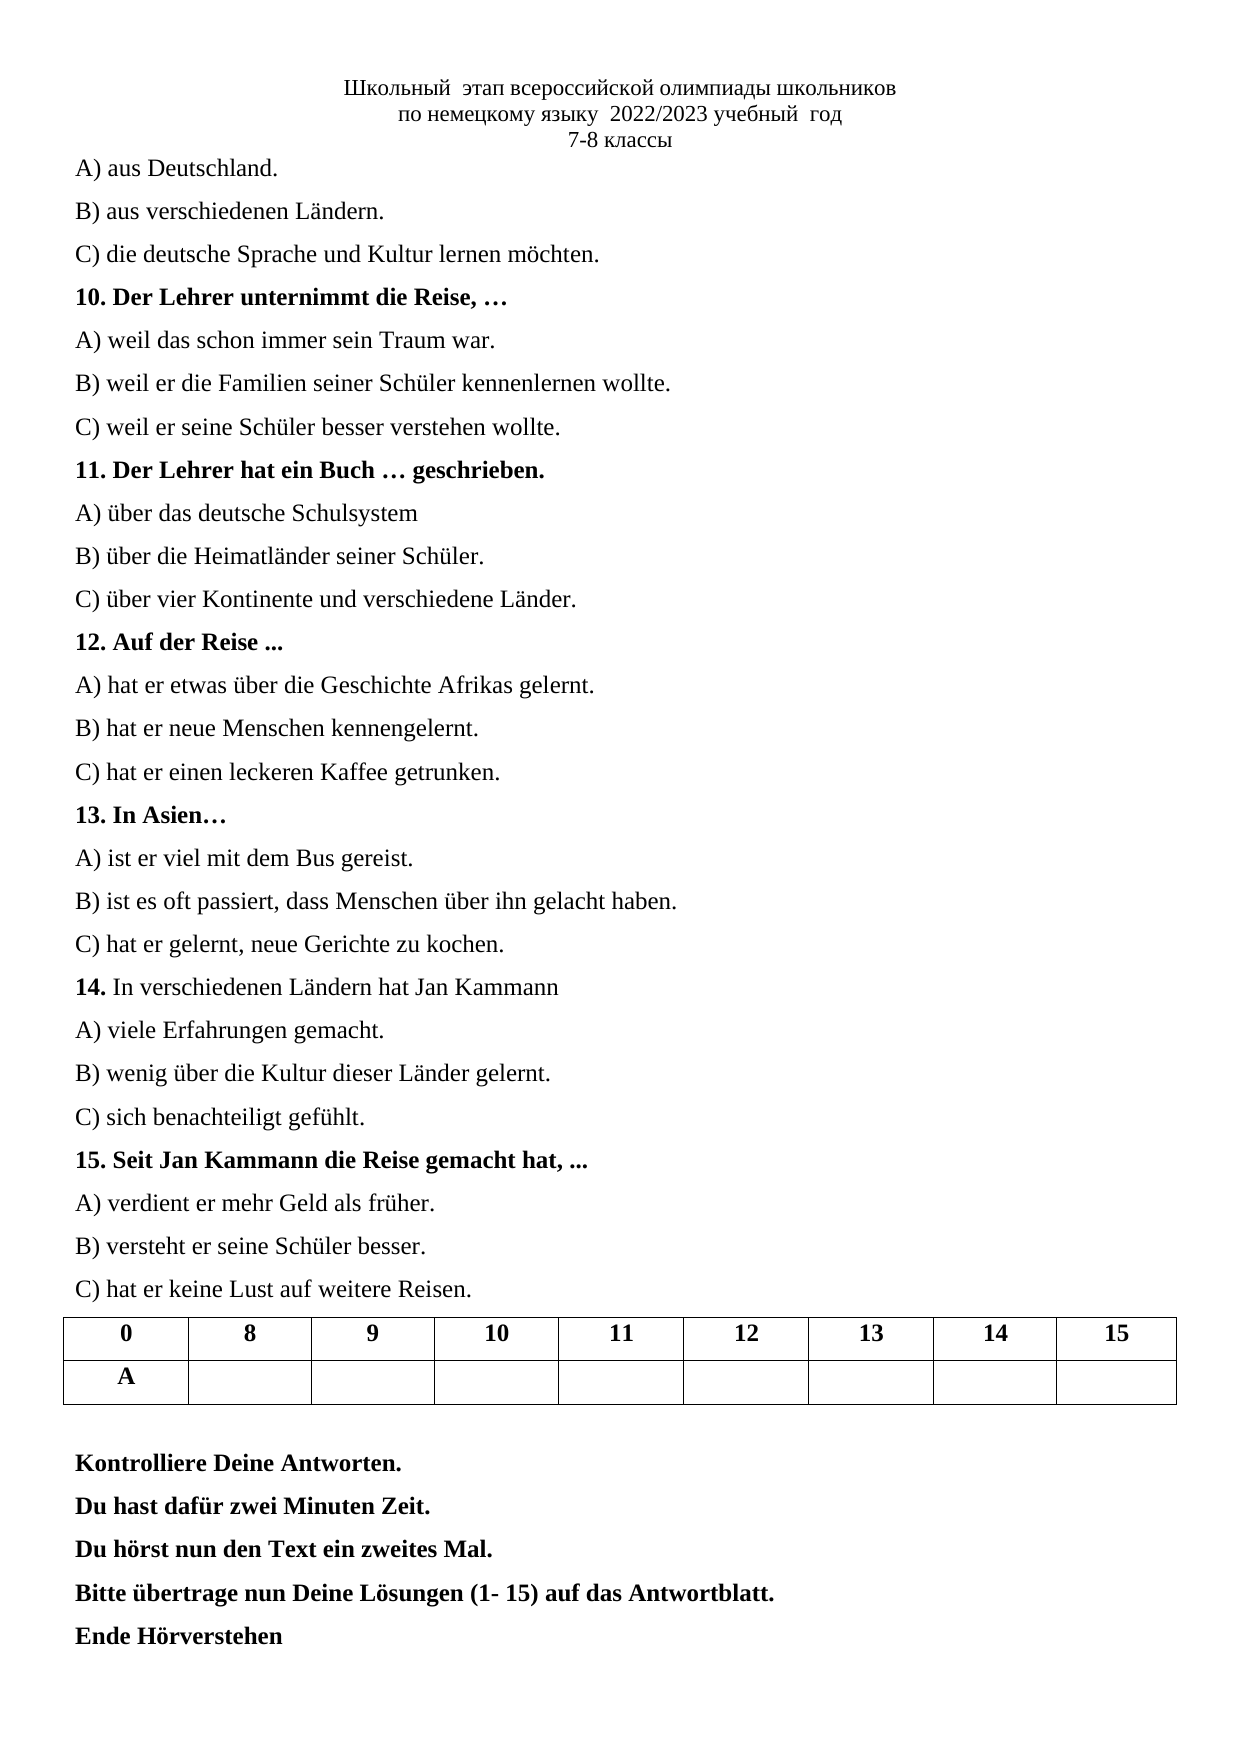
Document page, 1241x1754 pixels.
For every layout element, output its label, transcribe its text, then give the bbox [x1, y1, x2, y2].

text B) versteht er seine Schüler besser. [75, 1231, 1165, 1260]
table_cell [684, 1361, 808, 1404]
text B) hat er neue Menschen kennengelernt. [75, 713, 1165, 742]
text B) aus verschiedenen Ländern. [75, 196, 1165, 225]
text A) verdient er mehr Geld als früher. [75, 1188, 1165, 1217]
table_header 10 [435, 1318, 558, 1360]
table_cell [435, 1361, 558, 1404]
table_header 13 [809, 1318, 933, 1360]
table_cell [559, 1361, 683, 1404]
text C) sich benachteiligt gefühlt. [75, 1102, 1165, 1130]
table_header 11 [559, 1318, 683, 1360]
table_cell [189, 1361, 311, 1404]
table_header 14 [934, 1318, 1056, 1360]
text C) hat er einen leckeren Kaffee getrunken. [75, 757, 1165, 785]
text Bitte übertrage nun Deine Lösungen (1- 15) auf das Antwortblatt. [75, 1578, 1165, 1606]
text Du hörst nun den Text ein zweites Mal. [75, 1534, 1165, 1563]
text B) über die Heimatländer seiner Schüler. [75, 541, 1165, 570]
text B) wenig über die Kultur dieser Länder gelernt. [75, 1058, 1165, 1087]
text C) hat er keine Lust auf weitere Reisen. [75, 1274, 1165, 1303]
text C) die deutsche Sprache und Kultur lernen möchten. [75, 239, 1165, 268]
text C) hat er gelernt, neue Gerichte zu kochen. [75, 929, 1165, 958]
table_cell [934, 1361, 1056, 1404]
text C) über vier Kontinente und verschiedene Länder. [75, 584, 1165, 613]
table_header 12 [684, 1318, 808, 1360]
table_cell [1057, 1361, 1176, 1404]
text 13. In Asien… [75, 800, 1165, 828]
text A) ist er viel mit dem Bus gereist. [75, 843, 1165, 872]
text B) ist es oft passiert, dass Menschen über ihn gelacht haben. [75, 886, 1165, 915]
text A) hat er etwas über die Geschichte Afrikas gelernt. [75, 670, 1165, 699]
table_header 8 [189, 1318, 311, 1360]
table_header 0 [64, 1318, 188, 1360]
text 15. Seit Jan Kammann die Reise gemacht hat, ... [75, 1145, 1165, 1173]
text Ende Hörverstehen [75, 1621, 1165, 1649]
text Kontrolliere Deine Antworten. [75, 1448, 1165, 1477]
text 12. Auf der Reise ... [75, 627, 1165, 656]
table_cell A [64, 1361, 188, 1404]
text C) weil er seine Schüler besser verstehen wollte. [75, 412, 1165, 440]
table_header 9 [312, 1318, 434, 1360]
text 14. In verschiedenen Ländern hat Jan Kammann [75, 972, 1165, 1001]
text 11. Der Lehrer hat ein Buch … geschrieben. [75, 455, 1165, 483]
text A) über das deutsche Schulsystem [75, 498, 1165, 527]
text A) weil das schon immer sein Traum war. [75, 325, 1165, 354]
table_header 15 [1057, 1318, 1176, 1360]
text 10. Der Lehrer unternimmt die Reise, … [75, 282, 1165, 311]
text A) aus Deutschland. [75, 153, 1165, 182]
text Du hast dafür zwei Minuten Zeit. [75, 1491, 1165, 1520]
text A) viele Erfahrungen gemacht. [75, 1015, 1165, 1044]
table_cell [809, 1361, 933, 1404]
text B) weil er die Familien seiner Schüler kennenlernen wollte. [75, 368, 1165, 397]
table_cell [312, 1361, 434, 1404]
